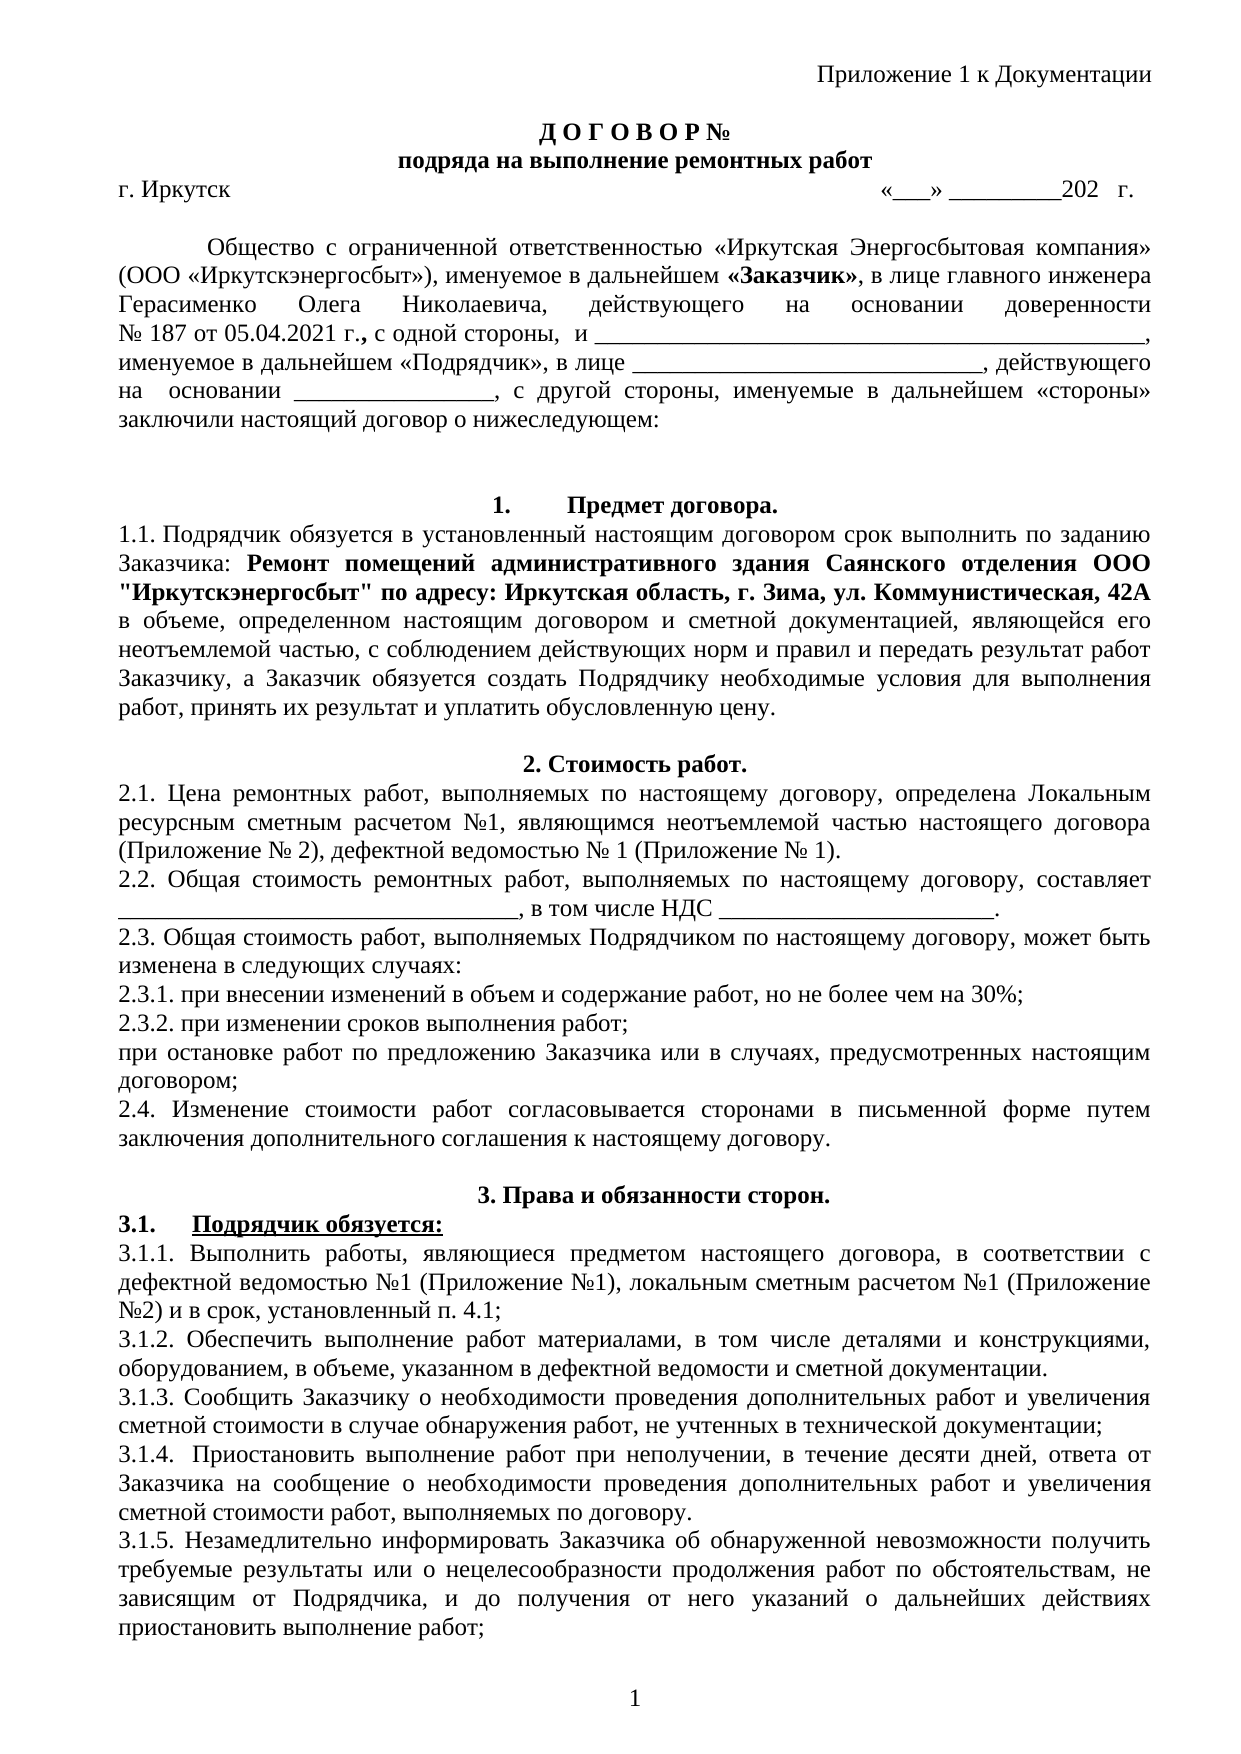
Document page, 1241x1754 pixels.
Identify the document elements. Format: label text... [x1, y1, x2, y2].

text Приложение 1 к Документации [118, 59, 1152, 88]
text 3. Права и обязанности сторон. [156, 1180, 1152, 1209]
text 3.1.1. Выполнить работы, являющиеся предметом настоящего договора, в соответствии с дефектной ведомостью №1 (Приложение №1), локальным сметным расчетом №1 (Приложение №2) и в срок, установленный п. 4.1; [118, 1238, 1152, 1324]
text 2. Стоимость работ. [118, 749, 1152, 778]
text 2.3.2. при изменении сроков выполнения работ; [118, 1008, 1152, 1037]
text 2.4. Изменение стоимости работ согласовывается сторонами в письменной форме путем заключения дополнительного соглашения к настоящему договору. [118, 1094, 1152, 1152]
text 3.1.4. Приостановить выполнение работ при неполучении, в течение десяти дней, ответа от Заказчика на сообщение о необходимости проведения дополнительных работ и увеличения сметной стоимости работ, выполняемых по договору. [118, 1439, 1152, 1525]
text при остановке работ по предложению Заказчика или в случаях, предусмотренных настоящим договором; [118, 1037, 1152, 1094]
text 2.3.1. при внесении изменений в объем и содержание работ, но не более чем на 30%; [118, 979, 1152, 1008]
text 2.2. Общая стоимость ремонтных работ, выполняемых по настоящему договору, составляет ________________________________, в том числе НДС ______________________. [118, 864, 1152, 922]
text 2.1. Цена ремонтных работ, выполняемых по настоящему договору, определена Локальным ресурсным сметным расчетом №1, являющимся неотъемлемой частью настоящего договора (Приложение № 2), дефектной ведомостью № 1 (Приложение № 1). [118, 778, 1152, 864]
text 3.1.2. Обеспечить выполнение работ материалами, в том числе деталями и конструкциями, оборудованием, в объеме, указанном в дефектной ведомости и сметной документации. [118, 1324, 1152, 1382]
text г. Иркутск «___» _________202 г. [118, 174, 1152, 203]
list Подрядчик обязуется: [118, 1209, 1152, 1238]
text Д О Г О В О Р № [118, 117, 1152, 145]
text подряда на выполнение ремонтных работ [118, 145, 1152, 174]
text 3.1.3. Сообщить Заказчику о необходимости проведения дополнительных работ и увеличения сметной стоимости в случае обнаружения работ, не учтенных в технической документации; [118, 1382, 1152, 1439]
text Общество с ограниченной ответственностью «Иркутская Энергосбытовая компания» (ООО «Иркутскэнергосбыт»), именуемое в дальнейшем «Заказчик», в лице главного инженера Герасименко Олега Николаевича, действующего на основании доверенности № 187 от 05.04.2021 г., с одной стороны, и ____________________________________________, именуемое в дальнейшем «Подрядчик», в лице ____________________________, действующего на основании ________________, с другой стороны, именуемые в дальнейшем «стороны» заключили настоящий договор о нижеследующем: [118, 232, 1152, 433]
list Подрядчик обязуется в установленный настоящим договором срок выполнить по заданию Заказчика: Ремонт помещений административного здания Саянского отделения ООО "Иркутскэнергосбыт" по адресу: Иркутская область, г. Зима, ул. Коммунистическая, 42А в объеме, определенном настоящим договором и сметной документацией, являющейся его неотъемлемой частью, с соблюдением действующих норм и правил и передать результат работ Заказчику, а Заказчик обязуется создать Подрядчику необходимые условия для выполнения работ, принять их результат и уплатить обусловленную цену. [118, 519, 1152, 720]
text 3.1.5. Незамедлительно информировать Заказчика об обнаруженной невозможности получить требуемые результаты или о нецелесообразности продолжения работ по обстоятельствам, не зависящим от Подрядчика, и до получения от него указаний о дальнейших действиях приостановить выполнение работ; [118, 1525, 1152, 1640]
text 2.3. Общая стоимость работ, выполняемых Подрядчиком по настоящему договору, может быть изменена в следующих случаях: [118, 922, 1152, 979]
list Предмет договора. [118, 490, 1152, 519]
